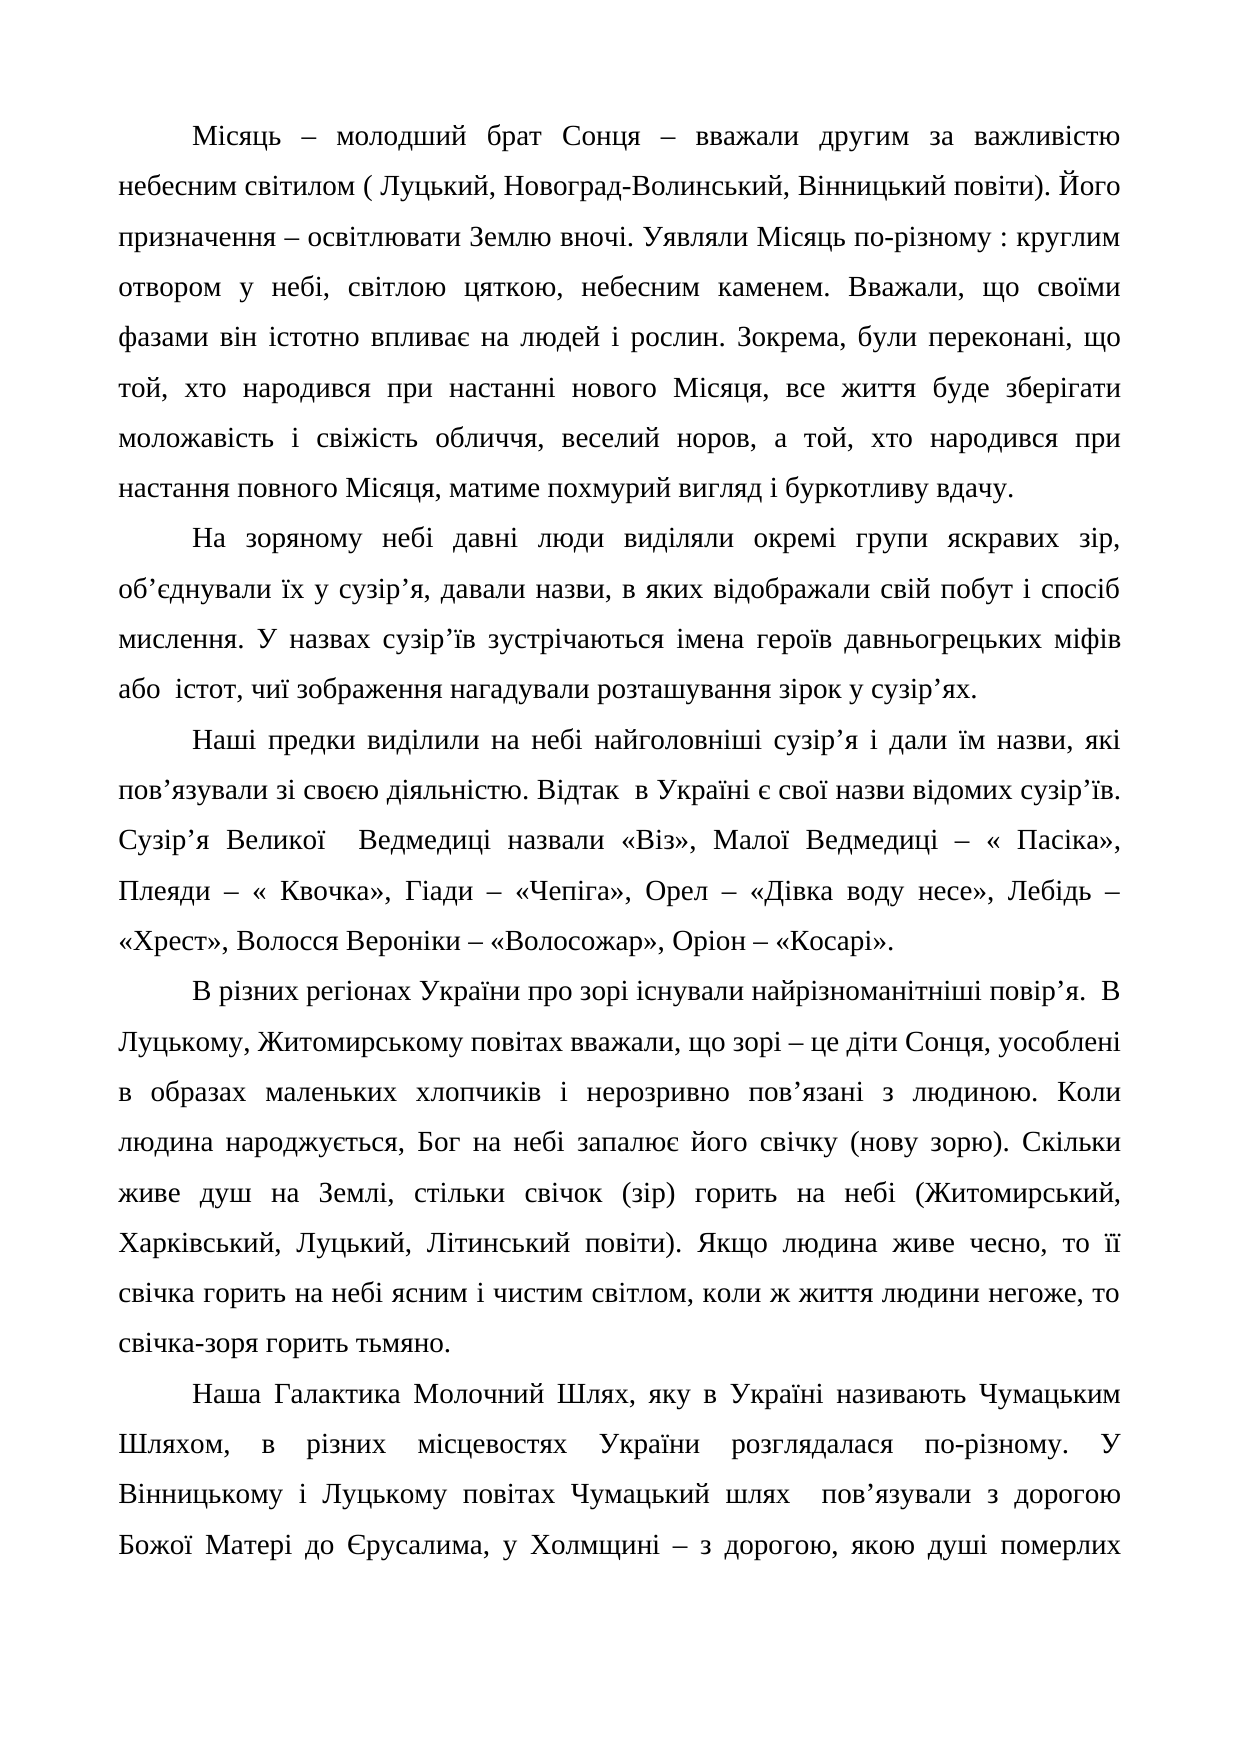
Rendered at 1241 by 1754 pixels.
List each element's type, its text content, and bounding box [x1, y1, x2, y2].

text На зоряному небі давні люди виділяли окремі групи яскравих зір, об’єднували їх у сузір’я, давали назви, в яких відображали свій побут і спосіб мислення. У назвах сузір’їв зустрічаються імена героїв давньогрецьких міфів або істот, чиї зображення нагадували розташування зірок у сузір’ях. [118, 521, 1122, 705]
text В різних регіонах України про зорі існували найрізноманітніші повір’я. В Луцькому, Житомирському повітах вважали, що зорі – це діти Сонця, уособлені в образах маленьких хлопчиків і нерозривно пов’язані з людиною. Коли людина народжується, Бог на небі запалює його свічку (нову зорю). Скільки живе душ на Землі, стільки свічок (зір) горить на небі (Житомирський, Харківський, Луцький, Літинський повіти). Якщо людина живе чесно, то її свічка горить на небі ясним і чистим світлом, коли ж життя людини негоже, то свічка-зоря горить тьмяно. [118, 973, 1122, 1359]
text Місяць – молодший брат Сонця – вважали другим за важливістю небесним світилом ( Луцький, Новоград-Волинський, Вінницький повіти). Його призначення – освітлювати Землю вночі. Уявляли Місяць по-різному : круглим отвором у небі, світлою цяткою, небесним каменем. Вважали, що своїми фазами він істотно впливає на людей і рослин. Зокрема, були переконані, що той, хто народився при настанні нового Місяця, все життя буде зберігати моложавість і свіжість обличчя, веселий норов, а той, хто народився при настання повного Місяця, матиме похмурий вигляд і буркотливу вдачу. [118, 118, 1122, 504]
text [118, 1376, 1122, 1560]
text Наші предки виділили на небі найголовніші сузір’я і дали їм назви, які пов’язували зі своєю діяльністю. Відтак в Україні є свої назви відомих сузір’їв. Сузір’я Великої Ведмедиці назвали «Віз», Малої Ведмедиці – « Пасіка», Плеяди – « Квочка», Гіади – «Чепіга», Орел – «Дівка воду несе», Лебідь – «Хрест», Волосся Вероніки – «Волосожар», Оріон – «Косарі». [118, 722, 1122, 957]
